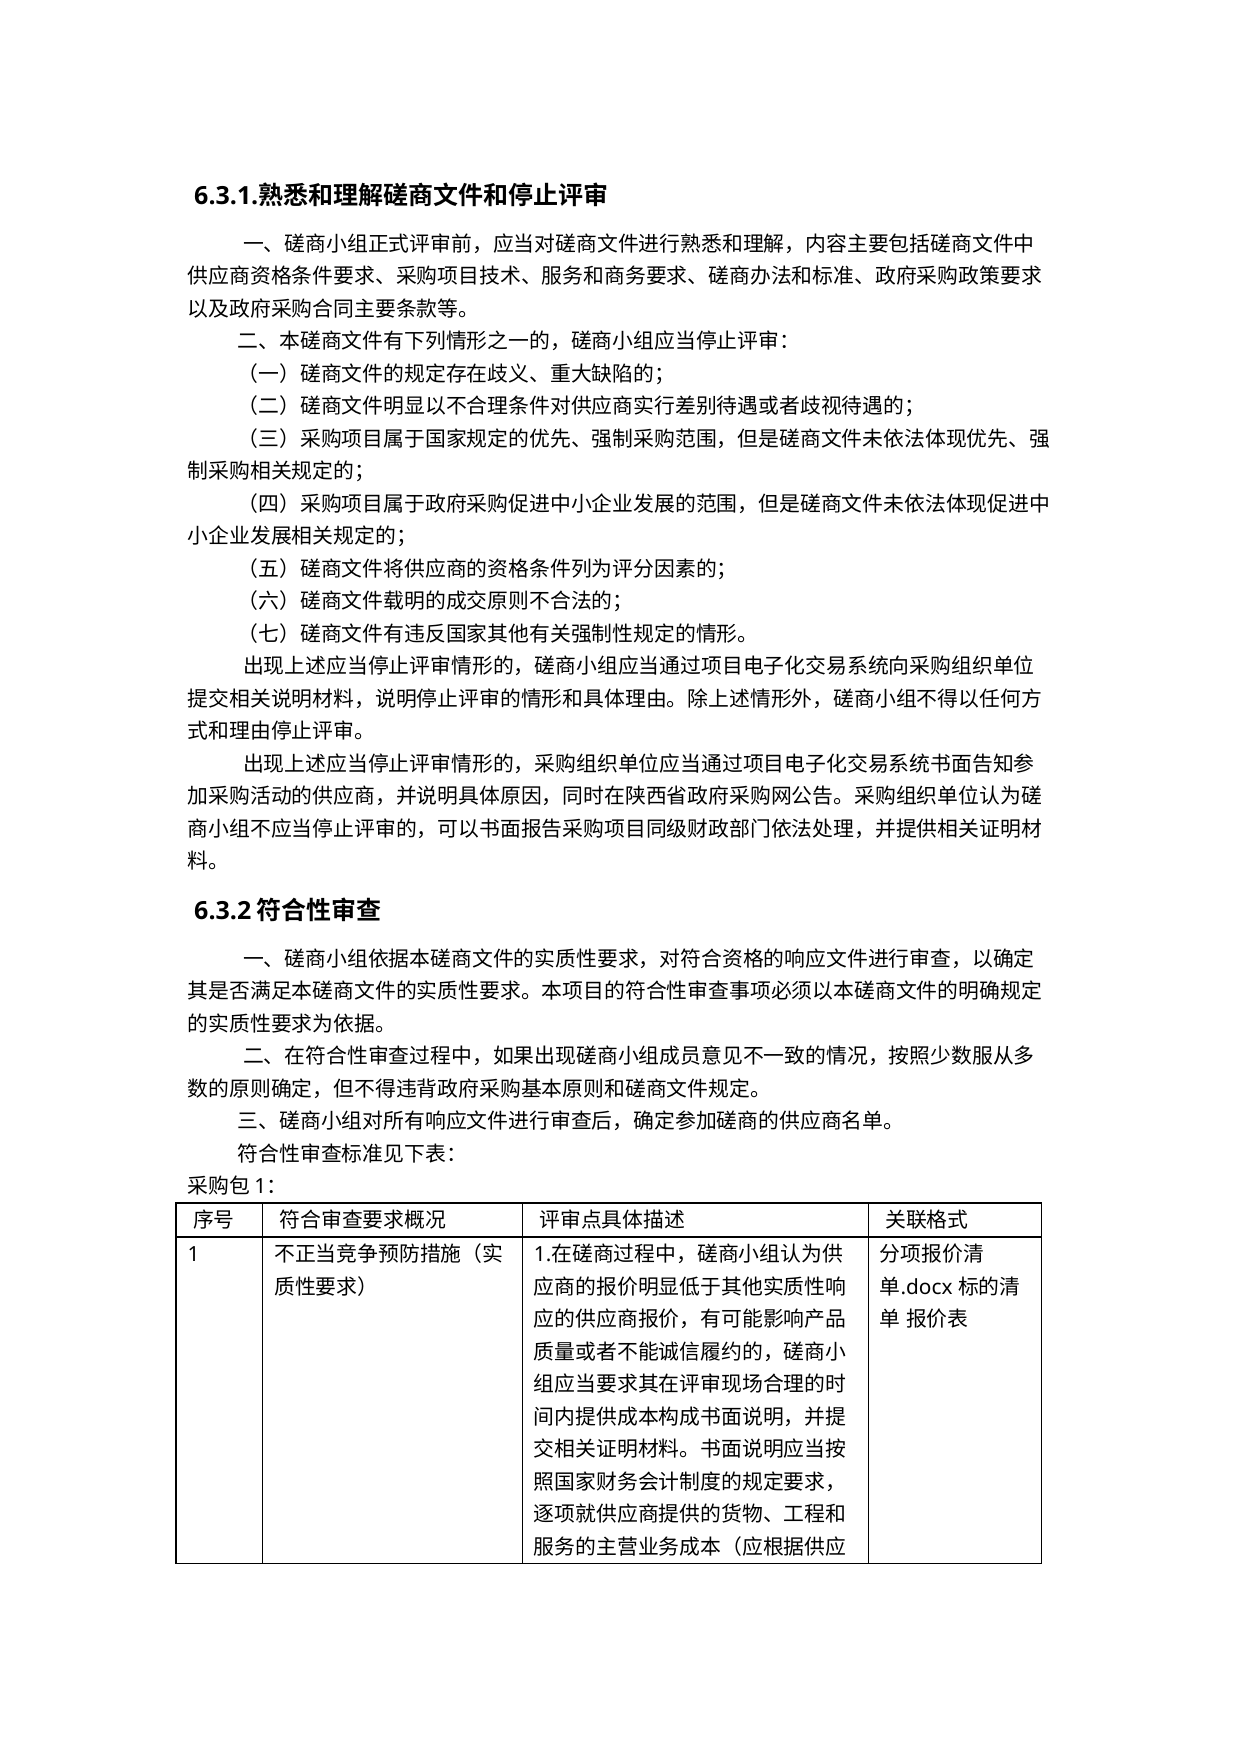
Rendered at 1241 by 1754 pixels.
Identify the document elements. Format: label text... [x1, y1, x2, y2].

text 一、磋商小组依据本磋商文件的实质性要求，对符合资格的响应文件进行审查，以确定其是否满足本磋商文件的实质性要求。本项目的符合性审查事项必须以本磋商文件的明确规定的实质性要求为依据。 [187, 942, 1053, 1039]
table_cell 1 [177, 1238, 262, 1563]
text 6.3.1.熟悉和理解磋商文件和停止评审 [187, 162, 1053, 227]
text 出现上述应当停止评审情形的，磋商小组应当通过项目电子化交易系统向采购组织单位提交相关说明材料，说明停止评审的情形和具体理由。除上述情形外，磋商小组不得以任何方式和理由停止评审。 [187, 649, 1053, 747]
text （七）磋商文件有违反国家其他有关强制性规定的情形。 [187, 617, 1053, 649]
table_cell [869, 1238, 1041, 1563]
text 符合性审查标准见下表： [187, 1137, 1053, 1169]
table_header 关联格式 [869, 1204, 1041, 1236]
text 6.3.2符合性审查 [187, 877, 1053, 942]
text （三）采购项目属于国家规定的优先、强制采购范围，但是磋商文件未依法体现优先、强制采购相关规定的； [187, 422, 1053, 487]
text 一、磋商小组正式评审前，应当对磋商文件进行熟悉和理解，内容主要包括磋商文件中供应商资格条件要求、采购项目技术、服务和商务要求、磋商办法和标准、政府采购政策要求以及政府采购合同主要条款等。 [187, 227, 1053, 324]
text （六）磋商文件载明的成交原则不合法的； [187, 584, 1053, 617]
text （五）磋商文件将供应商的资格条件列为评分因素的； [187, 552, 1053, 584]
text （一）磋商文件的规定存在歧义、重大缺陷的； [187, 357, 1053, 389]
text 出现上述应当停止评审情形的，采购组织单位应当通过项目电子化交易系统书面告知参加采购活动的供应商，并说明具体原因，同时在陕西省政府采购网公告。采购组织单位认为磋商小组不应当停止评审的，可以书面报告采购项目同级财政部门依法处理，并提供相关证明材料。 [187, 747, 1053, 877]
text （四）采购项目属于政府采购促进中小企业发展的范围，但是磋商文件未依法体现促进中小企业发展相关规定的； [187, 487, 1053, 552]
table_cell 不正当竞争预防措施（实质性要求） [263, 1238, 522, 1563]
text （二）磋商文件明显以不合理条件对供应商实行差别待遇或者歧视待遇的； [187, 389, 1053, 422]
table_header 序号 [177, 1204, 262, 1236]
text 二、在符合性审查过程中，如果出现磋商小组成员意见不一致的情况，按照少数服从多数的原则确定，但不得违背政府采购基本原则和磋商文件规定。 [187, 1039, 1053, 1104]
table_header 评审点具体描述 [523, 1204, 868, 1236]
text 采购包1： [187, 1169, 1053, 1202]
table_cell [523, 1238, 868, 1563]
table_header 符合审查要求概况 [263, 1204, 522, 1236]
text 二、本磋商文件有下列情形之一的，磋商小组应当停止评审： [187, 324, 1053, 357]
text 三、磋商小组对所有响应文件进行审查后，确定参加磋商的供应商名单。 [187, 1104, 1053, 1137]
